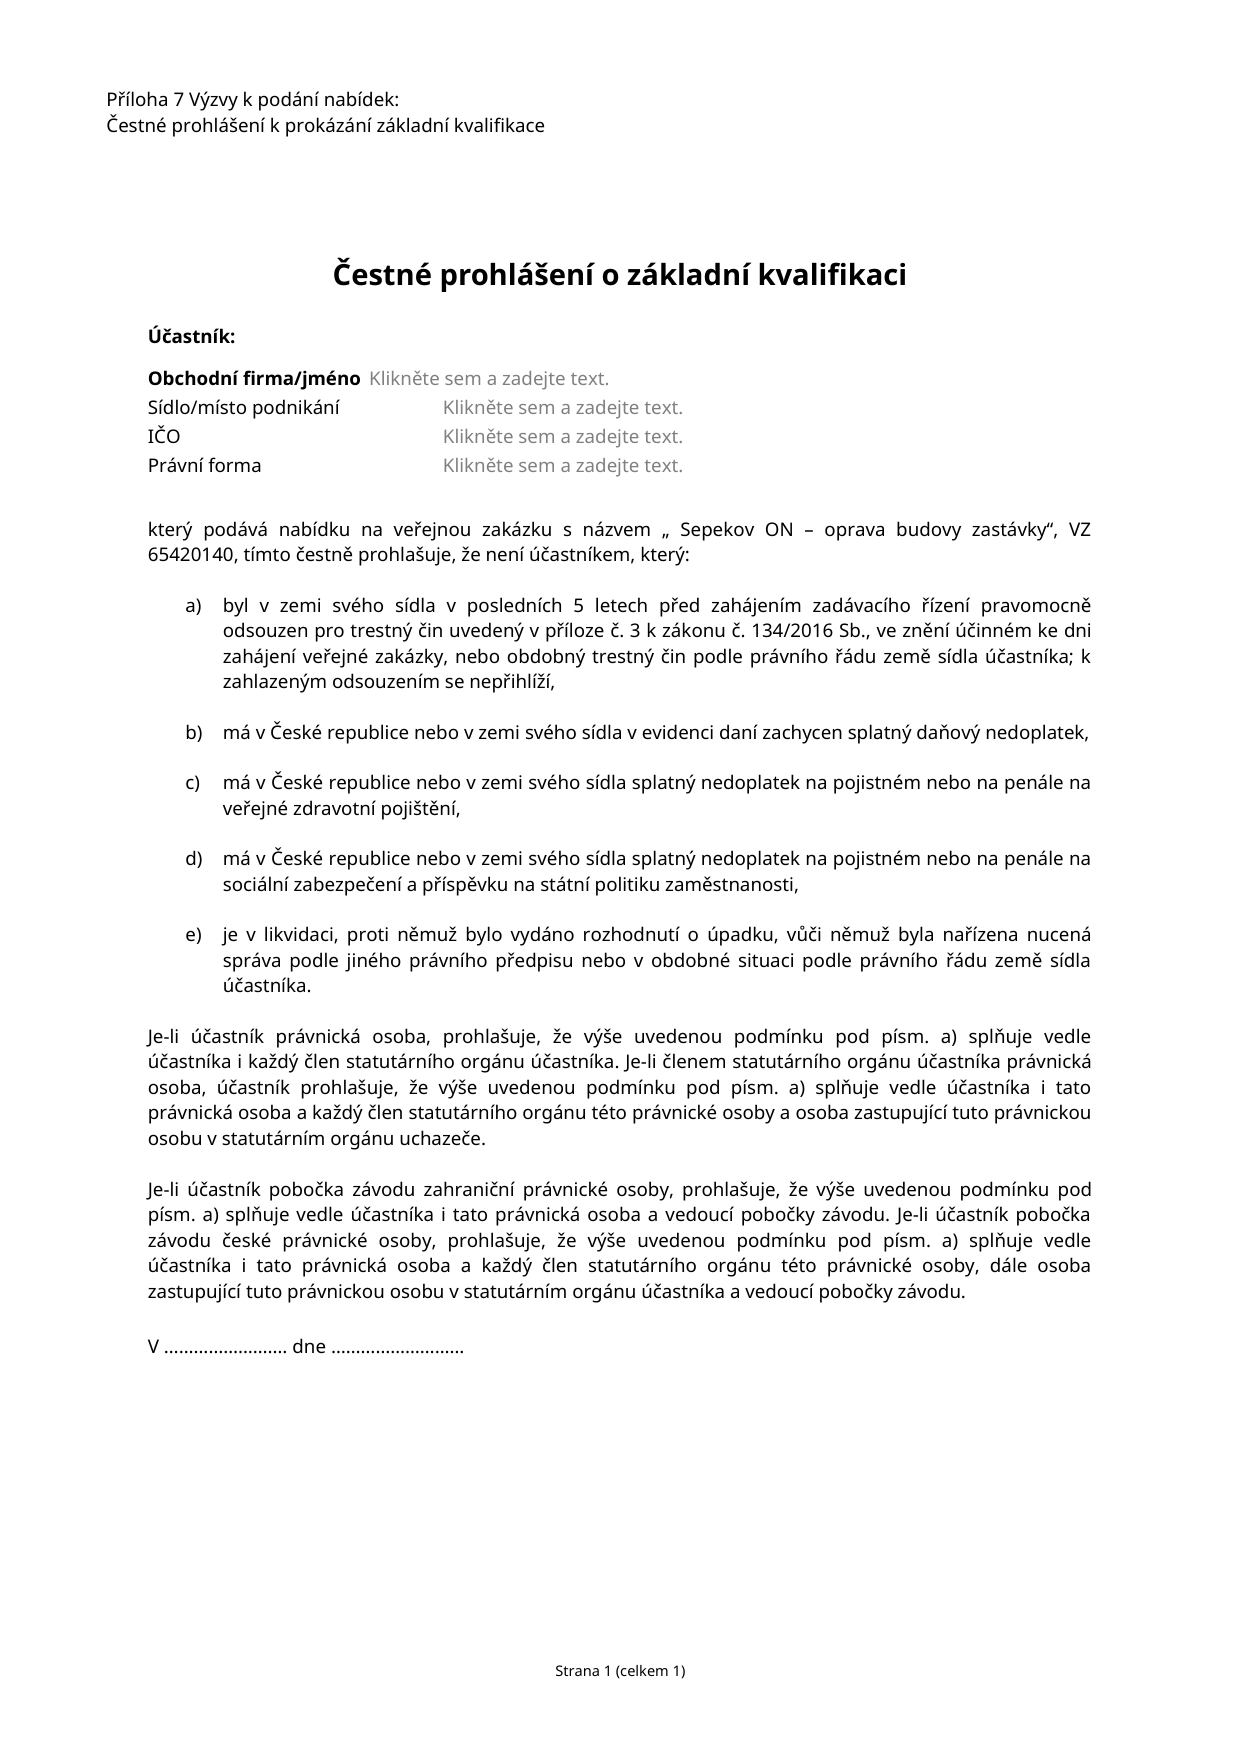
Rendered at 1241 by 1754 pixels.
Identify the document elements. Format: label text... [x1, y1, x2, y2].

text Účastník: [148, 318, 1093, 349]
text Je-li účastník právnická osoba, prohlašuje, že výše uvedenou podmínku pod písm. a) splňuje vedle účastníka i každý člen statutárního orgánu účastníka. Je-li členem statutárního orgánu účastníka právnická osoba, účastník prohlašuje, že výše uvedenou podmínku pod písm. a) splňuje vedle účastníka i tato právnická osoba a každý člen statutárního orgánu této právnické osoby a osoba zastupující tuto právnickou osobu v statutárním orgánu uchazeče. [148, 1023, 1093, 1151]
text Sídlo/místo podnikání [148, 391, 1093, 420]
text V ………………….… dne ……………………… [148, 1329, 1092, 1358]
list je v likvidaci, proti němuž bylo vydáno rozhodnutí o úpadku, vůči němuž byla nařízena nucená správa podle jiného právního předpisu nebo v obdobné situaci podle právního řádu země sídla účastníka. [185, 922, 1093, 998]
text Obchodní firma/jméno [148, 362, 1093, 391]
list má v České republice nebo v zemi svého sídla splatný nedoplatek na pojistném nebo na penále na veřejné zdravotní pojištění, [185, 769, 1093, 821]
list má v České republice nebo v zemi svého sídla splatný nedoplatek na pojistném nebo na penále na sociální zabezpečení a příspěvku na státní politiku zaměstnanosti, [185, 846, 1093, 897]
list byl v zemi svého sídla v posledních 5 letech před zahájením zadávacího řízení pravomocně odsouzen pro trestný čin uvedený v příloze č. 3 k zákonu č. 134/2016 Sb., ve znění účinném ke dni zahájení veřejné zakázky, nebo obdobný trestný čin podle právního řádu země sídla účastníka; k zahlazeným odsouzením se nepřihlíží, [185, 592, 1093, 694]
text Je-li účastník pobočka závodu zahraniční právnické osoby, prohlašuje, že výše uvedenou podmínku pod písm. a) splňuje vedle účastníka i tato právnická osoba a vedoucí pobočky závodu. Je-li účastník pobočka závodu české právnické osoby, prohlašuje, že výše uvedenou podmínku pod písm. a) splňuje vedle účastníka i tato právnická osoba a každý člen statutárního orgánu této právnické osoby, dále osoba zastupující tuto právnickou osobu v statutárním orgánu účastníka a vedoucí pobočky závodu. [148, 1176, 1093, 1304]
list má v České republice nebo v zemi svého sídla v evidenci daní zachycen splatný daňový nedoplatek, [185, 719, 1093, 744]
text IČO [148, 420, 1093, 449]
title Čestné prohlášení o základní kvalifikaci [148, 254, 1093, 293]
text Právní forma [148, 449, 1093, 478]
text který podává nabídku na veřejnou zakázku s názvem „ Sepekov ON – oprava budovy zastávky“, VZ 65420140, tímto čestně prohlašuje, že není účastníkem, který: [148, 516, 1093, 567]
